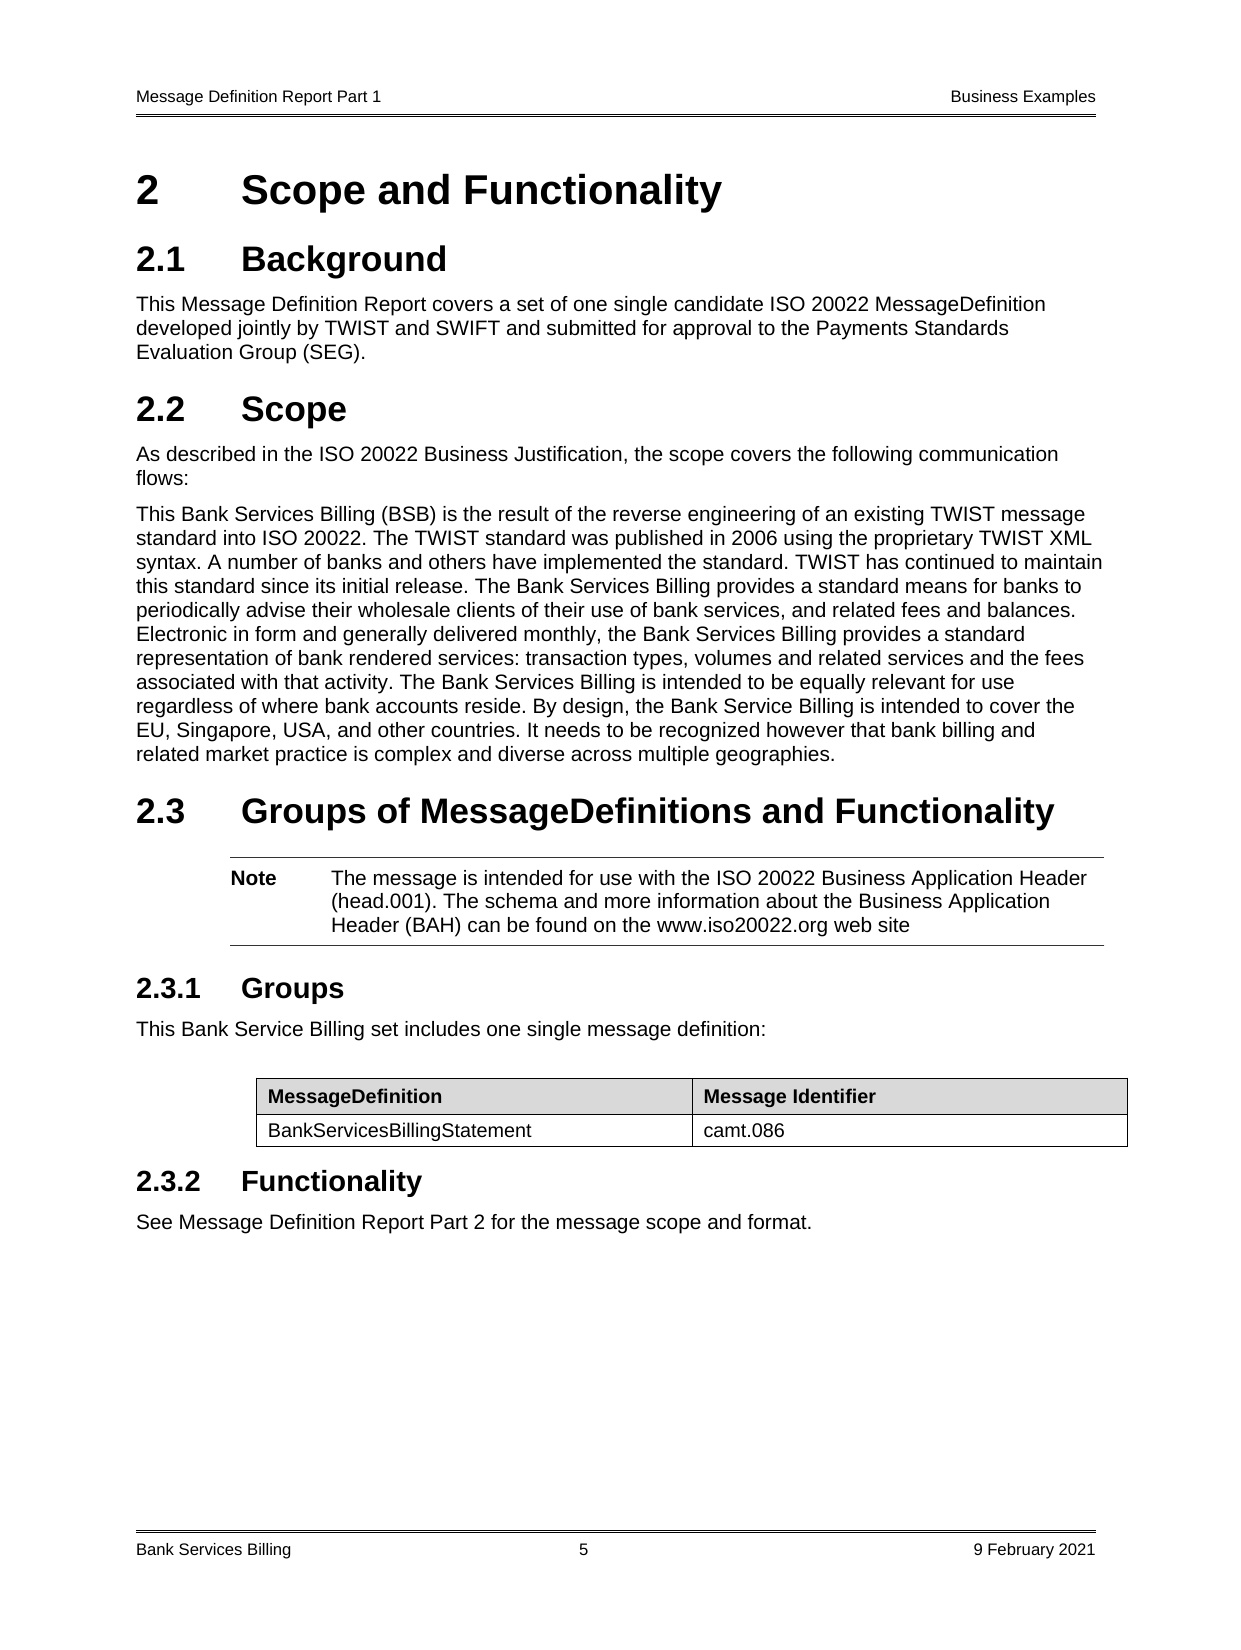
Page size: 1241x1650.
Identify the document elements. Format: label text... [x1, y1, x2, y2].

table_cell BankServicesBillingStatement [257, 1115, 692, 1146]
table_cell camt.086 [693, 1115, 1127, 1146]
text This Bank Services Billing (BSB) is the result of the reverse engineering of an existing TWIST message standard into ISO 20022. The TWIST standard was published in 2006 using the proprietary TWIST XML syntax. A number of banks and others have implemented the standard. TWIST has continued to maintain this standard since its initial release. The Bank Services Billing provides a standard means for banks to periodically advise their wholesale clients of their use of bank services, and related fees and balances. Electronic in form and generally delivered monthly, the Bank Services Billing provides a standard representation of bank rendered services: transaction types, volumes and related services and the fees associated with that activity. The Bank Services Billing is intended to be equally relevant for use regardless of where bank accounts reside. By design, the Bank Service Billing is intended to cover the EU, Singapore, USA, and other countries. It needs to be recognized however that bank billing and related market practice is complex and diverse across multiple geographies. [136, 502, 1104, 766]
subtitle Groups of MessageDefinitions and Functionality [136, 791, 1104, 831]
subtitle Scope [136, 388, 1104, 429]
text See Message Definition Report Part 2 for the message scope and format. [136, 1209, 1104, 1233]
text As described in the ISO 20022 Business Justification, the scope covers the following communication flows: [136, 442, 1104, 490]
subtitle Groups [136, 971, 1104, 1004]
text The message is intended for use with the ISO 20022 Business Application Header (head.001). The schema and more information about the Business Application Header (BAH) can be found on the www.iso20022.org web site [230, 858, 1104, 945]
table_header Message Identifier [693, 1079, 1127, 1114]
subtitle Background [136, 238, 1104, 279]
table_header MessageDefinition [257, 1079, 692, 1114]
subtitle Scope and Functionality [136, 166, 1104, 213]
text This Message Definition Report covers a set of one single candidate ISO 20022 MessageDefinition developed jointly by TWIST and SWIFT and submitted for approval to the Payments Standards Evaluation Group (SEG). [136, 292, 1104, 363]
subtitle Functionality [136, 1163, 1104, 1197]
text This Bank Service Billing set includes one single message definition: [136, 1017, 1104, 1041]
